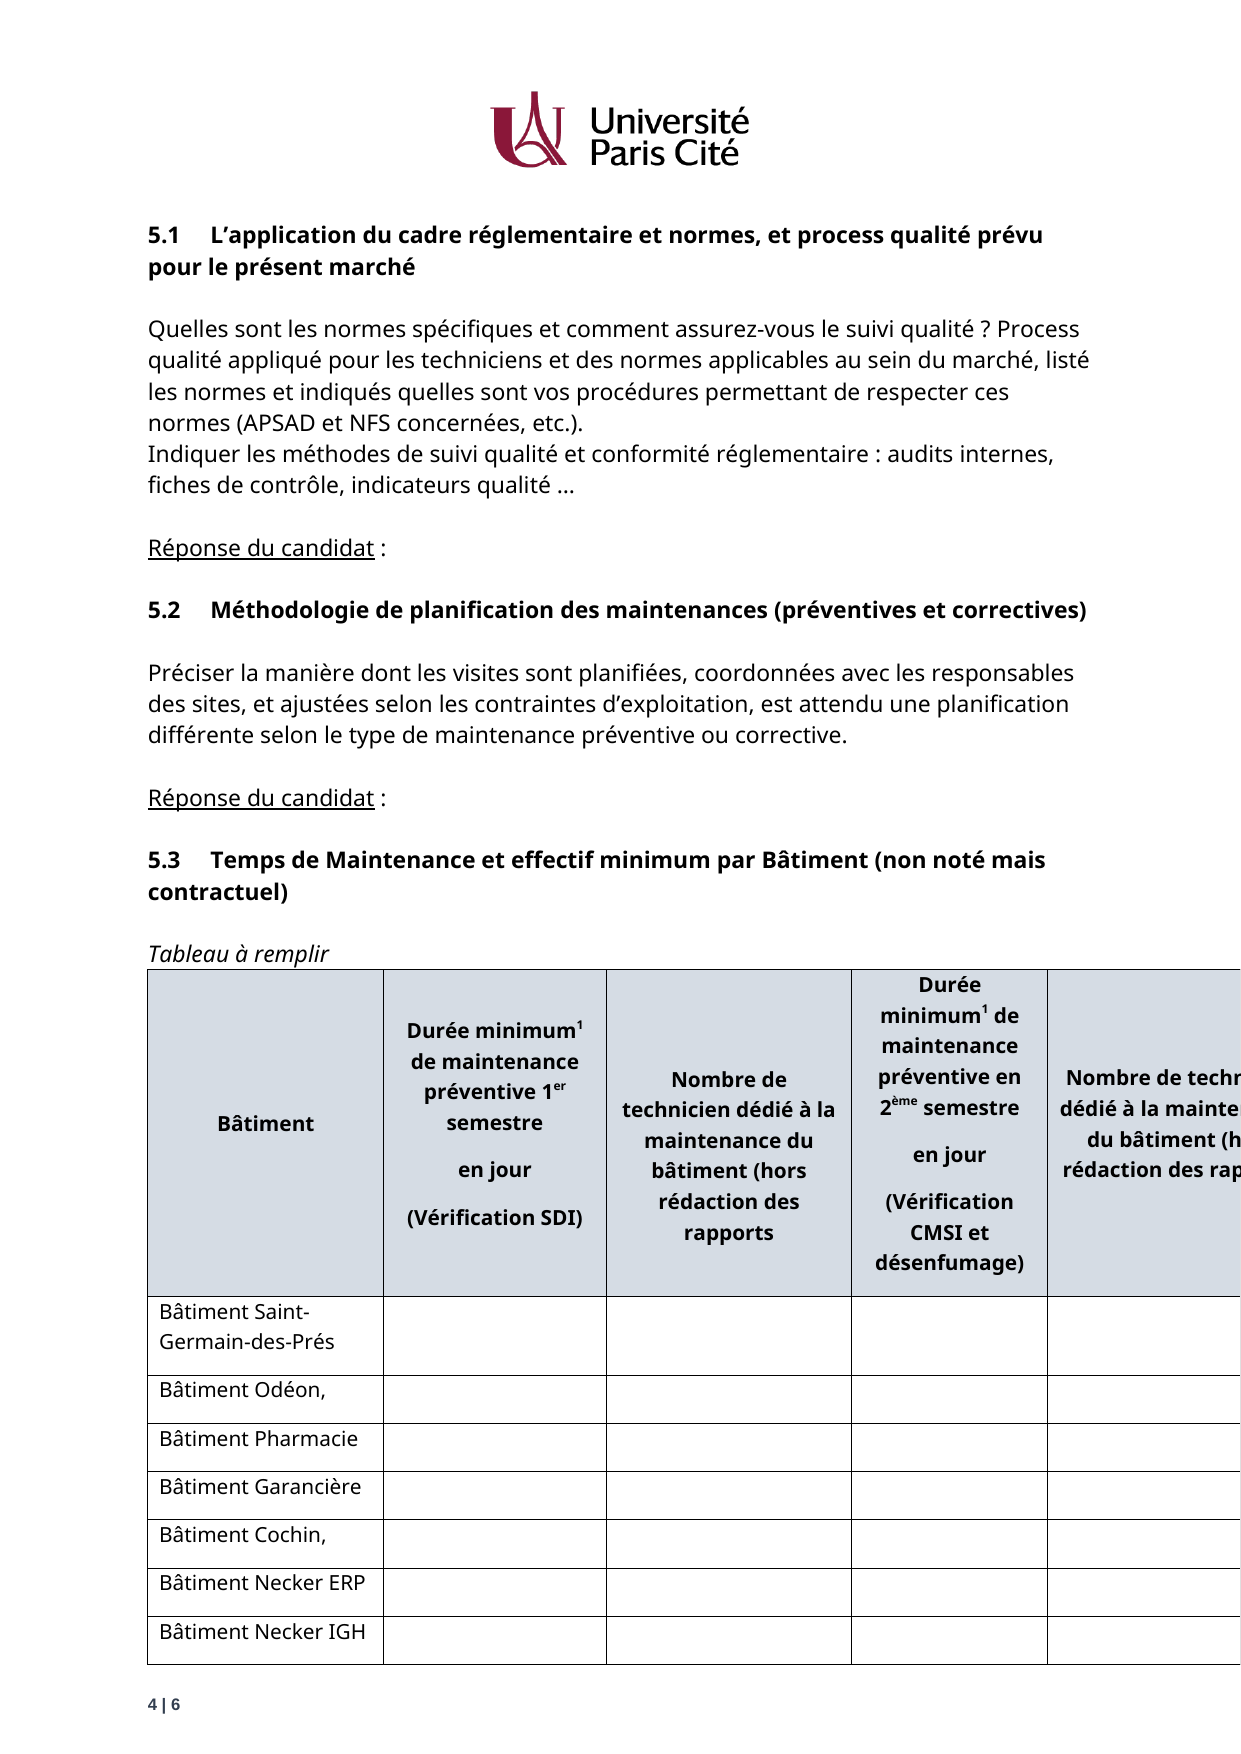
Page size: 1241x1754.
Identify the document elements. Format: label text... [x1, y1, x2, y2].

table_cell [607, 1376, 851, 1423]
table_cell [384, 1297, 606, 1374]
table_cell [384, 1472, 606, 1519]
table_cell Bâtiment Saint-Germain-des-Prés [148, 1297, 383, 1374]
table_cell [607, 1569, 851, 1616]
table_cell [384, 1617, 606, 1664]
table_cell [852, 1376, 1047, 1423]
table_header Bâtiment [148, 970, 383, 1296]
table_cell [1048, 1617, 1240, 1664]
table_cell [1048, 1472, 1240, 1519]
table_cell Bâtiment Necker ERP [148, 1569, 383, 1616]
table_cell Bâtiment Garancière [148, 1472, 383, 1519]
text 5.2 Méthodologie de planification des maintenances (préventives et correctives) [148, 594, 1093, 625]
table_cell [852, 1520, 1047, 1567]
text Réponse du candidat : [148, 782, 1093, 813]
table_cell [852, 1297, 1047, 1374]
table_cell Bâtiment Cochin, [148, 1520, 383, 1567]
table_cell [852, 1617, 1047, 1664]
table_header Nombre de technicien dédié à la maintenance du bâtiment (hors rédaction des rapports [1048, 970, 1240, 1296]
table_cell [607, 1297, 851, 1374]
table_cell [1048, 1297, 1240, 1374]
table_cell [607, 1472, 851, 1519]
table_cell [852, 1472, 1047, 1519]
text Tableau à remplir [148, 938, 1093, 969]
text 5.3 Temps de Maintenance et effectif minimum par Bâtiment (non noté mais contractuel) [148, 844, 1093, 907]
text Quelles sont les normes spécifiques et comment assurez-vous le suivi qualité ? Process qualité appliqué pour les techniciens et des normes applicables au sein du marché, listé les normes et indiqués quelles sont vos procédures permettant de respecter ces normes (APSAD et NFS concernées, etc.). [148, 313, 1093, 438]
table_cell Bâtiment Necker IGH [148, 1617, 383, 1664]
table_cell [852, 1569, 1047, 1616]
table_cell [384, 1569, 606, 1616]
table_cell [384, 1520, 606, 1567]
table_cell [1048, 1520, 1240, 1567]
text Indiquer les méthodes de suivi qualité et conformité réglementaire : audits internes, fiches de contrôle, indicateurs qualité … [148, 438, 1093, 500]
table_cell [1048, 1424, 1240, 1471]
table_cell Bâtiment Pharmacie [148, 1424, 383, 1471]
subtitle 5.1 L’application du cadre réglementaire et normes, et process qualité prévu pour le présent marché [148, 219, 1093, 282]
table_cell [852, 1424, 1047, 1471]
text Préciser la manière dont les visites sont planifiées, coordonnées avec les responsables des sites, et ajustées selon les contraintes d’exploitation, est attendu une planification différente selon le type de maintenance préventive ou corrective. [148, 657, 1093, 750]
table_cell [384, 1376, 606, 1423]
text Réponse du candidat : [148, 532, 1093, 563]
table_cell [1048, 1376, 1240, 1423]
table_header Nombre de technicien dédié à la maintenance du bâtiment (hors rédaction des rapports [607, 970, 851, 1296]
table_cell Bâtiment Odéon, [148, 1376, 383, 1423]
table_header Durée minimum1 de maintenance préventive 1er semestre en jour (Vérification SDI) [384, 970, 606, 1296]
table_cell [607, 1424, 851, 1471]
table_cell [384, 1424, 606, 1471]
table_cell [607, 1520, 851, 1567]
table_cell [607, 1617, 851, 1664]
table_cell [1048, 1569, 1240, 1616]
table_header Durée minimum1 de maintenance préventive en 2ème semestre en jour (Vérification CMSI et désenfumage) [852, 970, 1047, 1296]
picture [470, 73, 770, 188]
